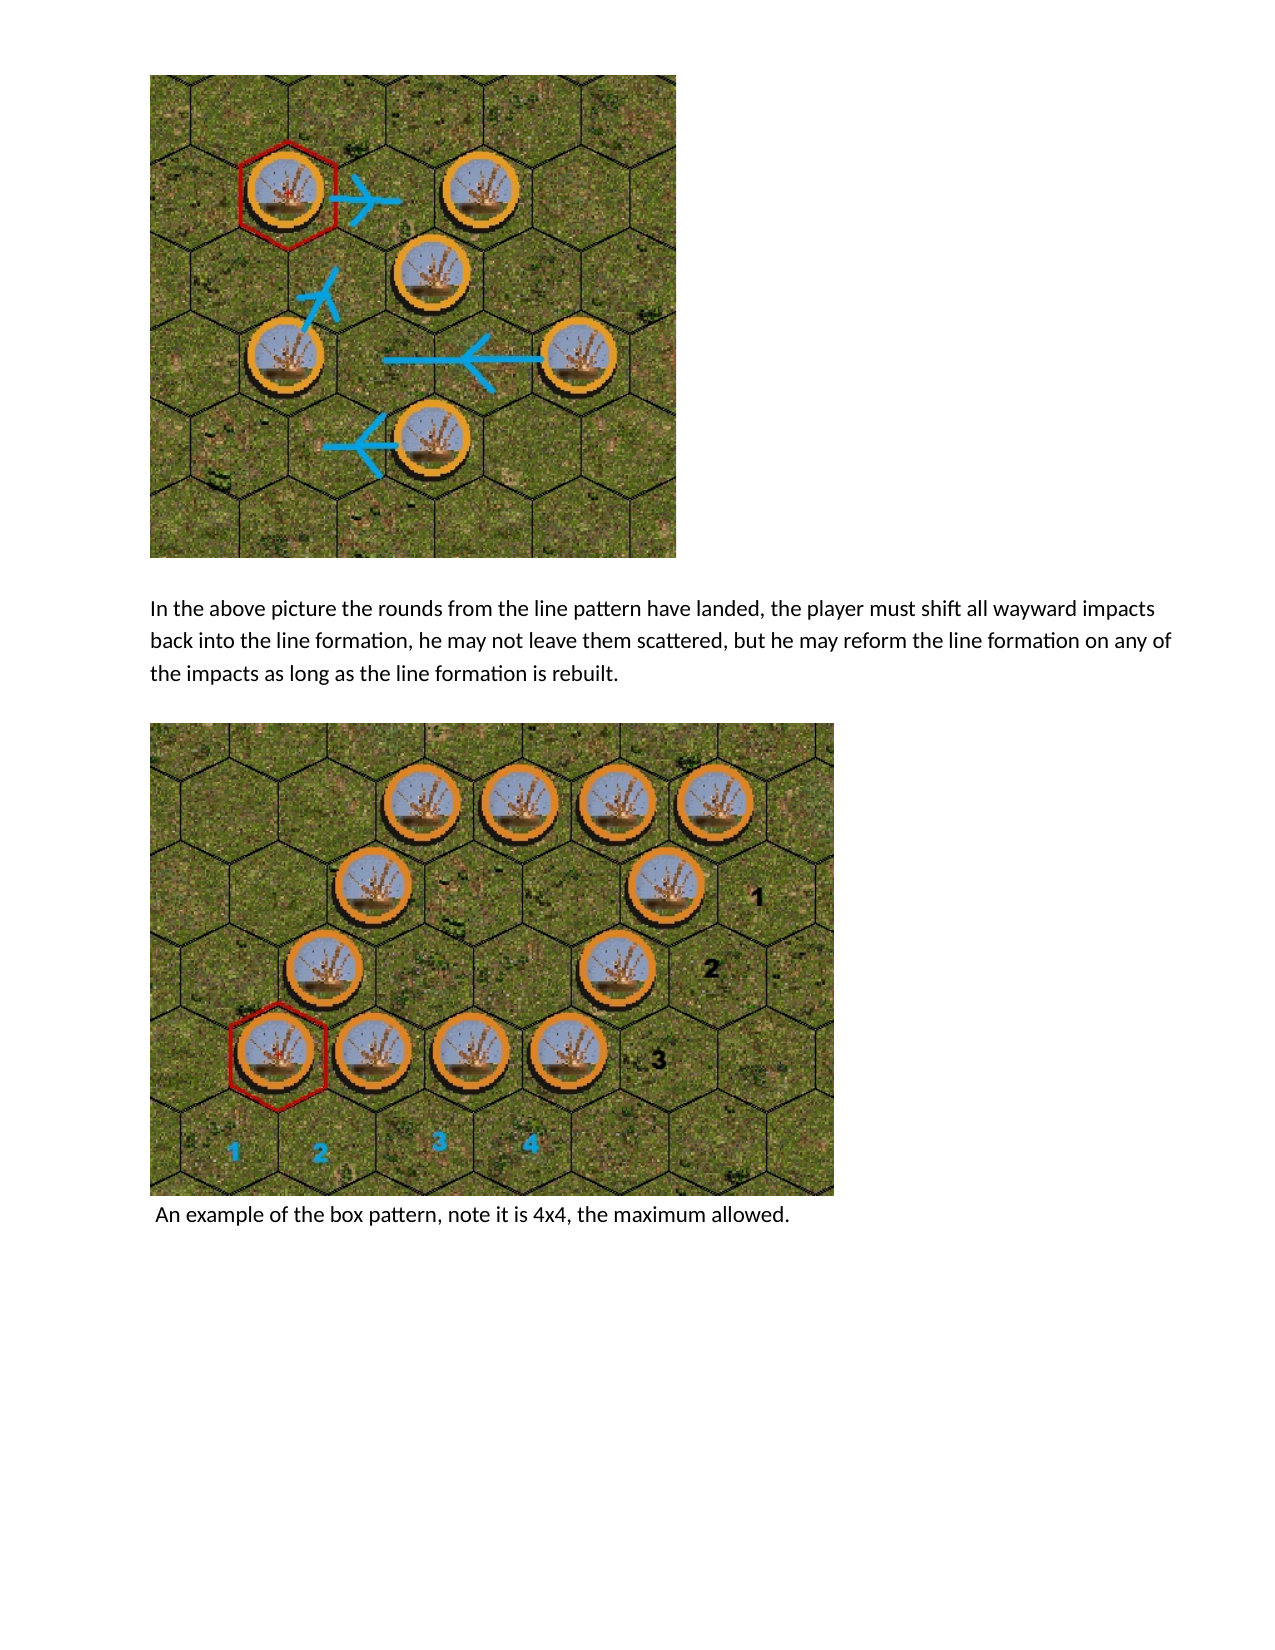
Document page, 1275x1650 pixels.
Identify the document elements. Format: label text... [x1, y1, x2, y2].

picture [150, 723, 834, 1196]
picture [150, 75, 677, 558]
list An example of the box pattern, note it is 4x4, the maximum allowed. [150, 1200, 1200, 1228]
list In the above picture the rounds from the line pattern have landed, the player must shift all wayward impacts back into the line formation, he may not leave them scattered, but he may reform the line formation on any of the impacts as long as the line formation is rebuilt. [150, 594, 1200, 687]
